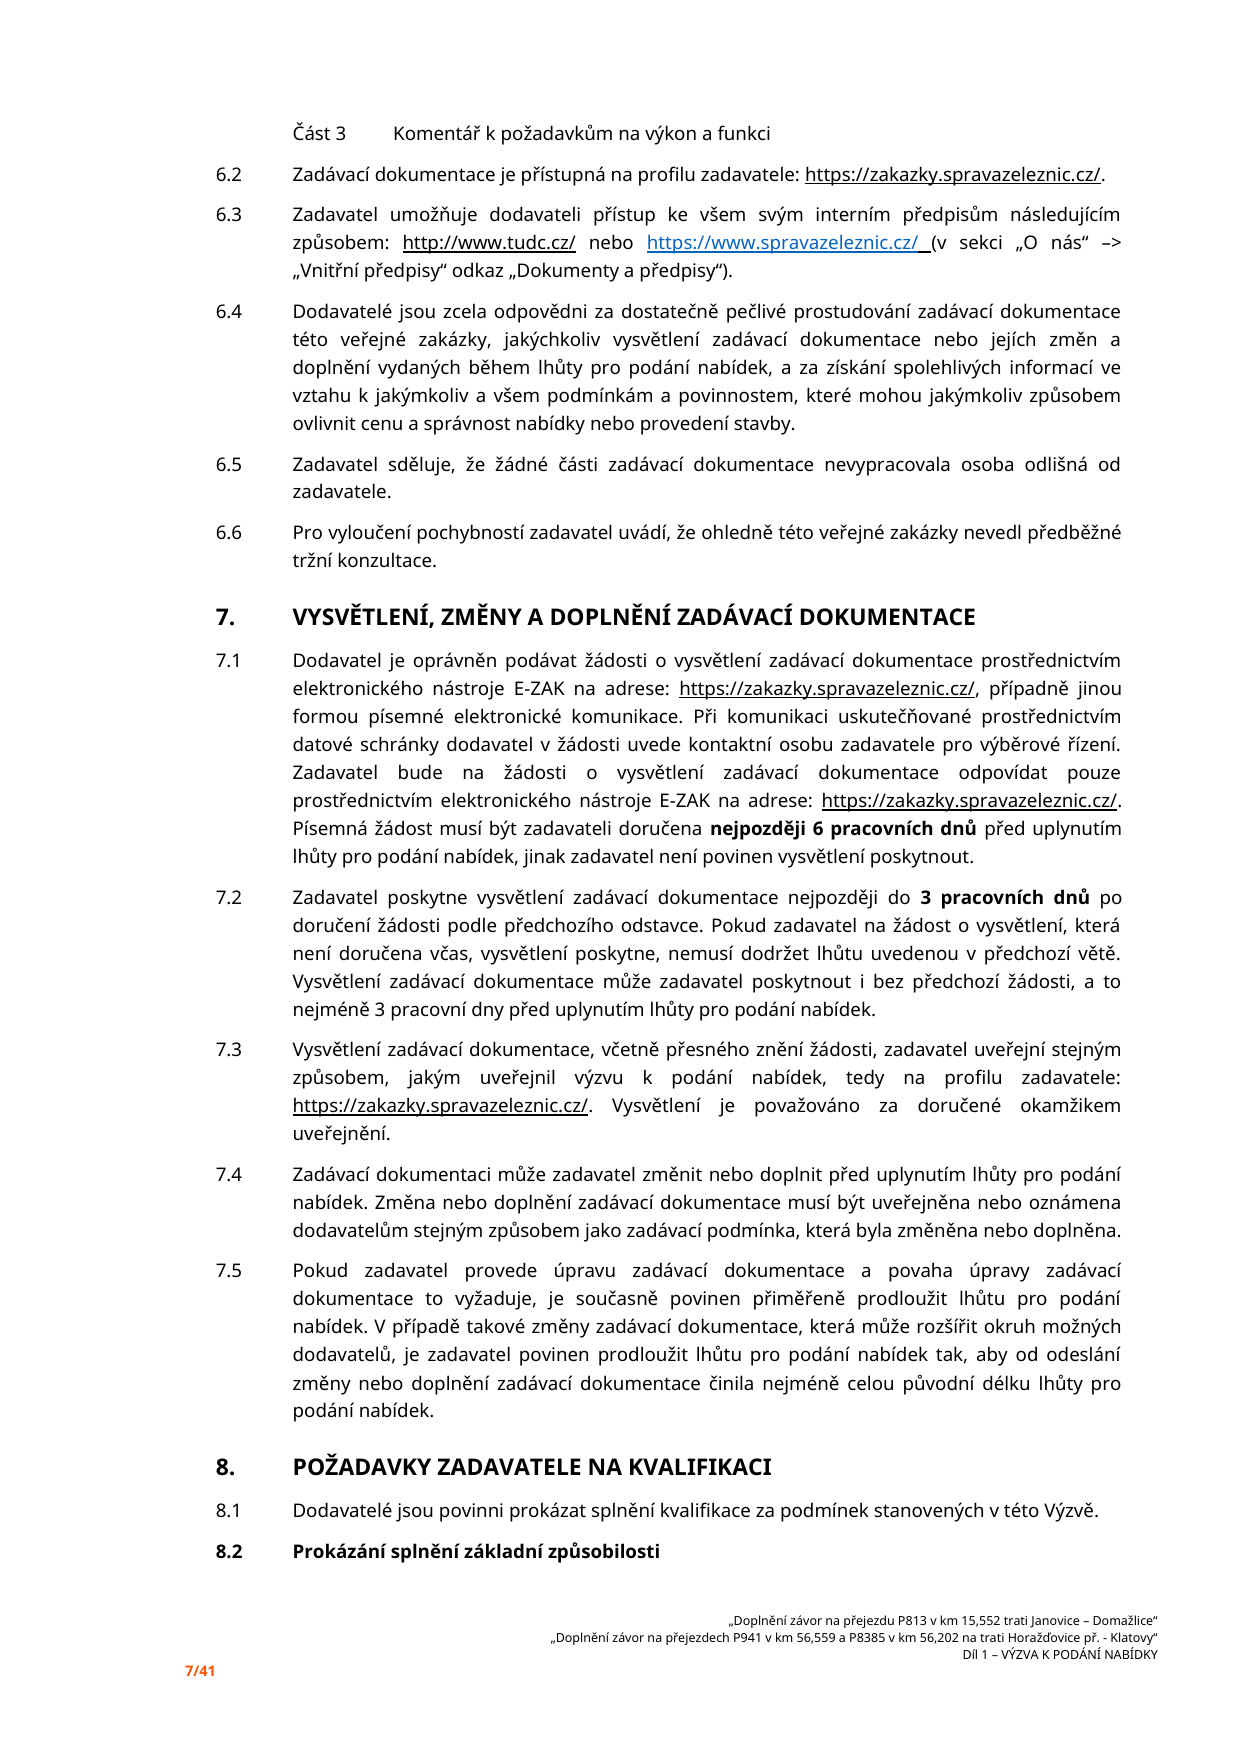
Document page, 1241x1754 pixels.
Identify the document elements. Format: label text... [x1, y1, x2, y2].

text Dodavatel je oprávněn podávat žádosti o vysvětlení zadávací dokumentace prostřednictvím elektronického nástroje E-ZAK na adrese: https://zakazky.spravazeleznic.cz/, případně jinou formou písemné elektronické komunikace. Při komunikaci uskutečňované prostřednictvím datové schránky dodavatel v žádosti uvede kontaktní osobu zadavatele pro výběrové řízení. Zadavatel bude na žádosti o vysvětlení zadávací dokumentace odpovídat pouze prostřednictvím elektronického nástroje E-ZAK na adrese: https://zakazky.spravazeleznic.cz/. Písemná žádost musí být zadavateli doručena nejpozději 6 pracovních dnů před uplynutím lhůty pro podání nabídek, jinak zadavatel není povinen vysvětlení poskytnout. [216, 647, 1122, 869]
text Vysvětlení zadávací dokumentace, včetně přesného znění žádosti, zadavatel uveřejní stejným způsobem, jakým uveřejnil výzvu k podání nabídek, tedy na profilu zadavatele: https://zakazky.spravazeleznic.cz/. Vysvětlení je považováno za doručené okamžikem uveřejnění. [216, 1037, 1122, 1146]
text Zadavatel poskytne vysvětlení zadávací dokumentace nejpozději do 3 pracovních dnů po doručení žádosti podle předchozího odstavce. Pokud zadavatel na žádost o vysvětlení, která není doručena včas, vysvětlení poskytne, nemusí dodržet lhůtu uvedenou v předchozí větě. Vysvětlení zadávací dokumentace může zadavatel poskytnout i bez předchozí žádosti, a to nejméně 3 pracovní dny před uplynutím lhůty pro podání nabídek. [216, 884, 1122, 1022]
text Část 3 Komentář k požadavkům na výkon a funkci [292, 121, 1122, 146]
text Dodavatelé jsou zcela odpovědni za dostatečně pečlivé prostudování zadávací dokumentace této veřejné zakázky, jakýchkoliv vysvětlení zadávací dokumentace nebo jejích změn a doplnění vydaných během lhůty pro podání nabídek, a za získání spolehlivých informací ve vztahu k jakýmkoliv a všem podmínkám a povinnostem, které mohou jakýmkoliv způsobem ovlivnit cenu a správnost nabídky nebo provedení stavby. [216, 298, 1122, 436]
text Prokázání splnění základní způsobilosti [216, 1538, 1122, 1564]
text Zadávací dokumentace je přístupná na profilu zadavatele: https://zakazky.spravazeleznic.cz/. [216, 161, 1122, 187]
text Zadavatel sděluje, že žádné části zadávací dokumentace nevypracovala osoba odlišná od zadavatele. [216, 451, 1122, 504]
text VYSVĚTLENÍ, ZMĚNY A DOPLNĚNÍ ZADÁVACÍ DOKUMENTACE [216, 600, 1122, 632]
text Zadavatel umožňuje dodavateli přístup ke všem svým interním předpisům následujícím způsobem: http://www.tudc.cz/ nebo https://www.spravazeleznic.cz/ (v sekci „O nás“ –> „Vnitřní předpisy“ odkaz „Dokumenty a předpisy“). [216, 202, 1122, 283]
text POŽADAVKY ZADAVATELE NA KVALIFIKACI [216, 1451, 1122, 1482]
text Pro vyloučení pochybností zadavatel uvádí, že ohledně této veřejné zakázky nevedl předběžné tržní konzultace. [216, 519, 1122, 573]
text Dodavatelé jsou povinni prokázat splnění kvalifikace za podmínek stanovených v této Výzvě. [216, 1498, 1122, 1523]
text Zadávací dokumentaci může zadavatel změnit nebo doplnit před uplynutím lhůty pro podání nabídek. Změna nebo doplnění zadávací dokumentace musí být uveřejněna nebo oznámena dodavatelům stejným způsobem jako zadávací podmínka, která byla změněna nebo doplněna. [216, 1161, 1122, 1243]
text Pokud zadavatel provede úpravu zadávací dokumentace a povaha úpravy zadávací dokumentace to vyžaduje, je současně povinen přiměřeně prodloužit lhůtu pro podání nabídek. V případě takové změny zadávací dokumentace, která může rozšířit okruh možných dodavatelů, je zadavatel povinen prodloužit lhůtu pro podání nabídek tak, aby od odeslání změny nebo doplnění zadávací dokumentace činila nejméně celou původní délku lhůty pro podání nabídek. [216, 1258, 1122, 1423]
